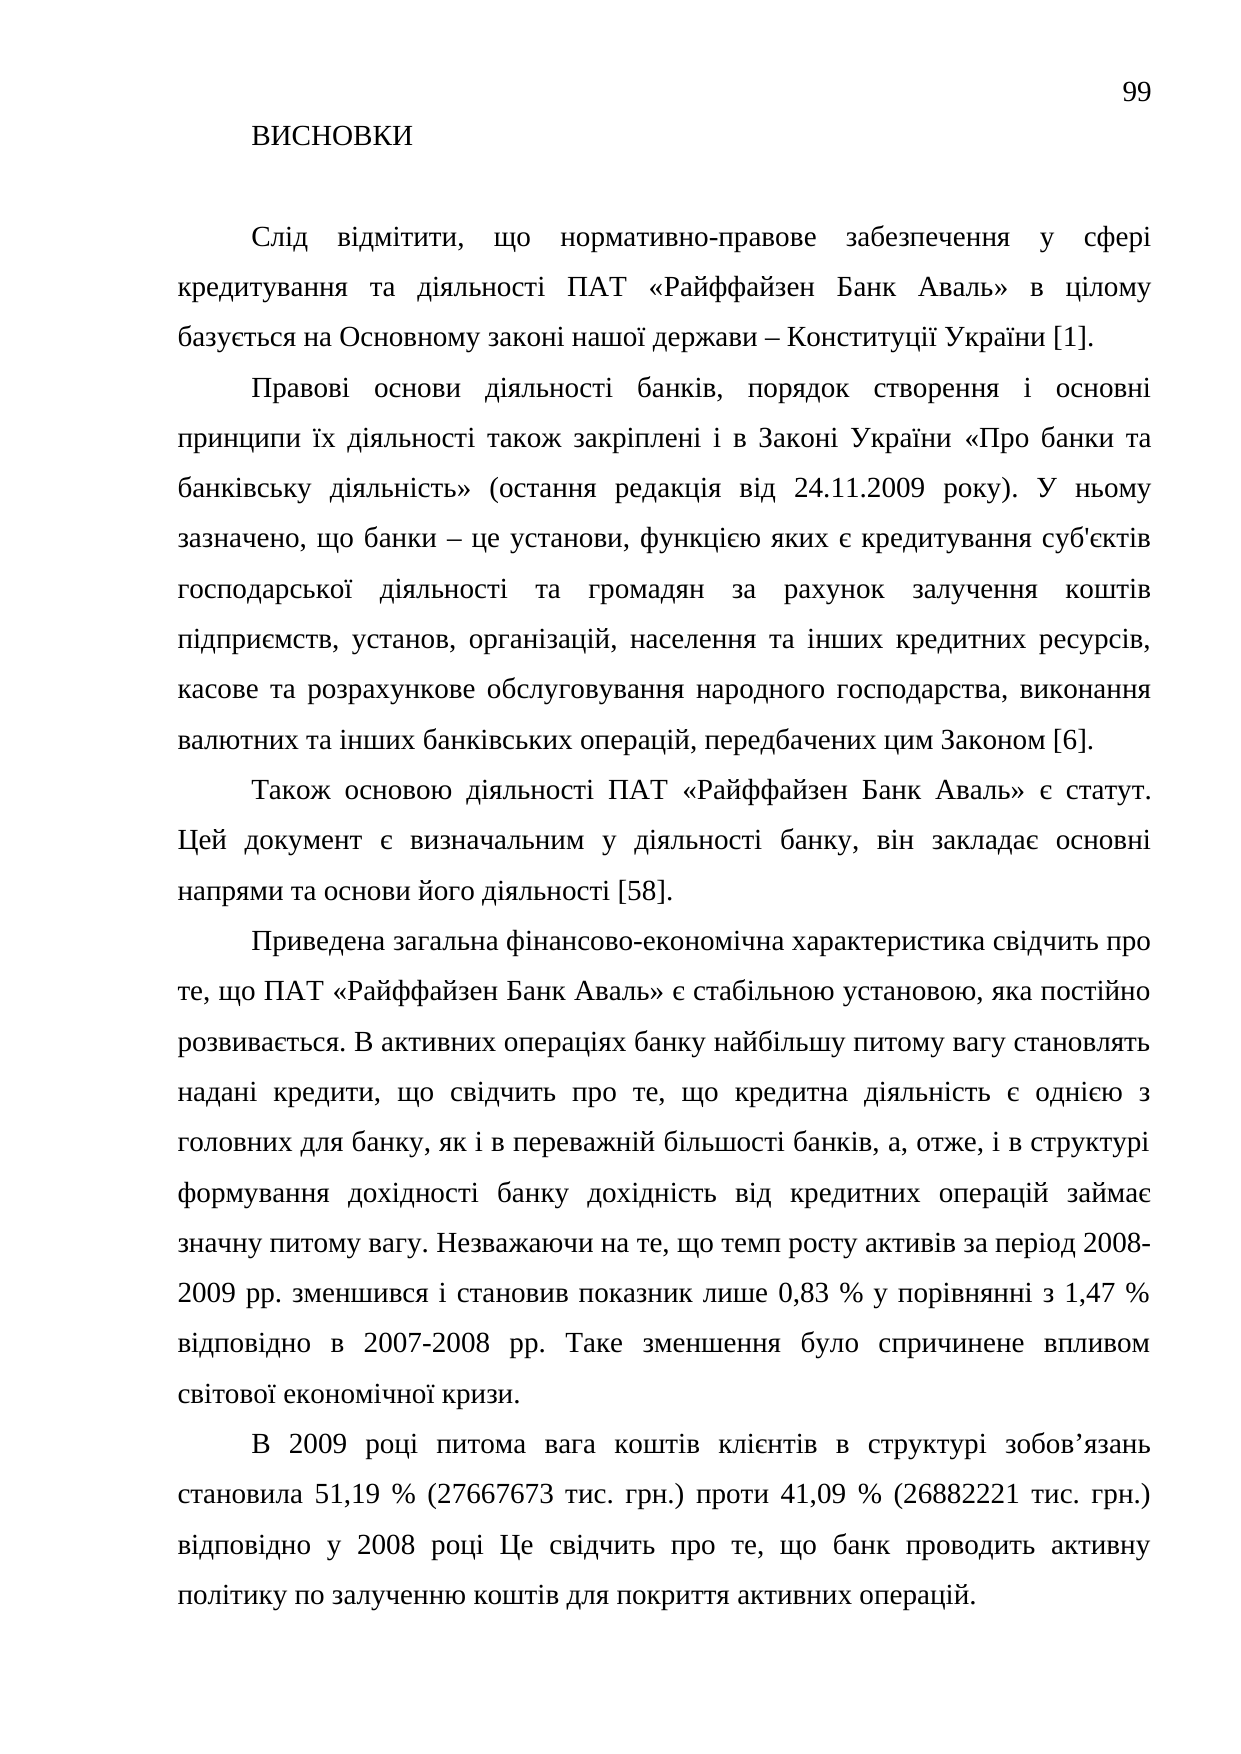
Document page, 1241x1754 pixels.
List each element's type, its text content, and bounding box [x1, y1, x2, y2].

text В 2009 році питома вага коштів клієнтів в структурі зобов’язань становила 51,19 % (27667673 тис. грн.) проти 41,09 % (26882221 тис. грн.) відповідно у 2008 році Це свідчить про те, що банк проводить активну політику по залученню коштів для покриття активних операцій. [177, 1426, 1152, 1611]
text ВИСНОВКИ [177, 118, 1152, 152]
text Приведена загальна фінансово-економічна характеристика свідчить про те, що ПАТ «Райффайзен Банк Аваль» є стабільною установою, яка постійно розвивається. В активних операціях банку найбільшу питому вагу становлять надані кредити, що свідчить про те, що кредитна діяльність є однією з головних для банку, як і в переважній більшості банків, а, отже, і в структурі формування дохідності банку дохідність від кредитних операцій займає значну питому вагу. Незважаючи на те, що темп росту активів за період 2008-2009 рр. зменшився і становив показник лише 0,83 % у порівнянні з 1,47 % відповідно в 2007-2008 рр. Таке зменшення було спричинене впливом світової економічної кризи. [177, 923, 1152, 1409]
text Також основою діяльності ПАТ «Райффайзен Банк Аваль» є статут. Цей документ є визначальним у діяльності банку, він закладає основні напрями та основи його діяльності [58]. [177, 772, 1152, 906]
text Правові основи діяльності банків, порядок створення і основні принципи їх діяльності також закріплені і в Законі України «Про банки та банківську діяльність» (остання редакція від 24.11.2009 року). У ньому зазначено, що банки – це установи, функцією яких є кредитування суб'єктів господарської діяльності та громадян за рахунок залучення коштів підприємств, установ, організацій, населення та інших кредитних ресурсів, касове та розрахункове обслуговування народного господарства, виконання валютних та інших банківських операцій, передбачених цим Законом [6]. [177, 370, 1152, 755]
text Слід відмітити, що нормативно-правове забезпечення у сфері кредитування та діяльності ПАТ «Райффайзен Банк Аваль» в цілому базується на Основному законі нашої держави – Конституції України [1]. [177, 219, 1152, 353]
